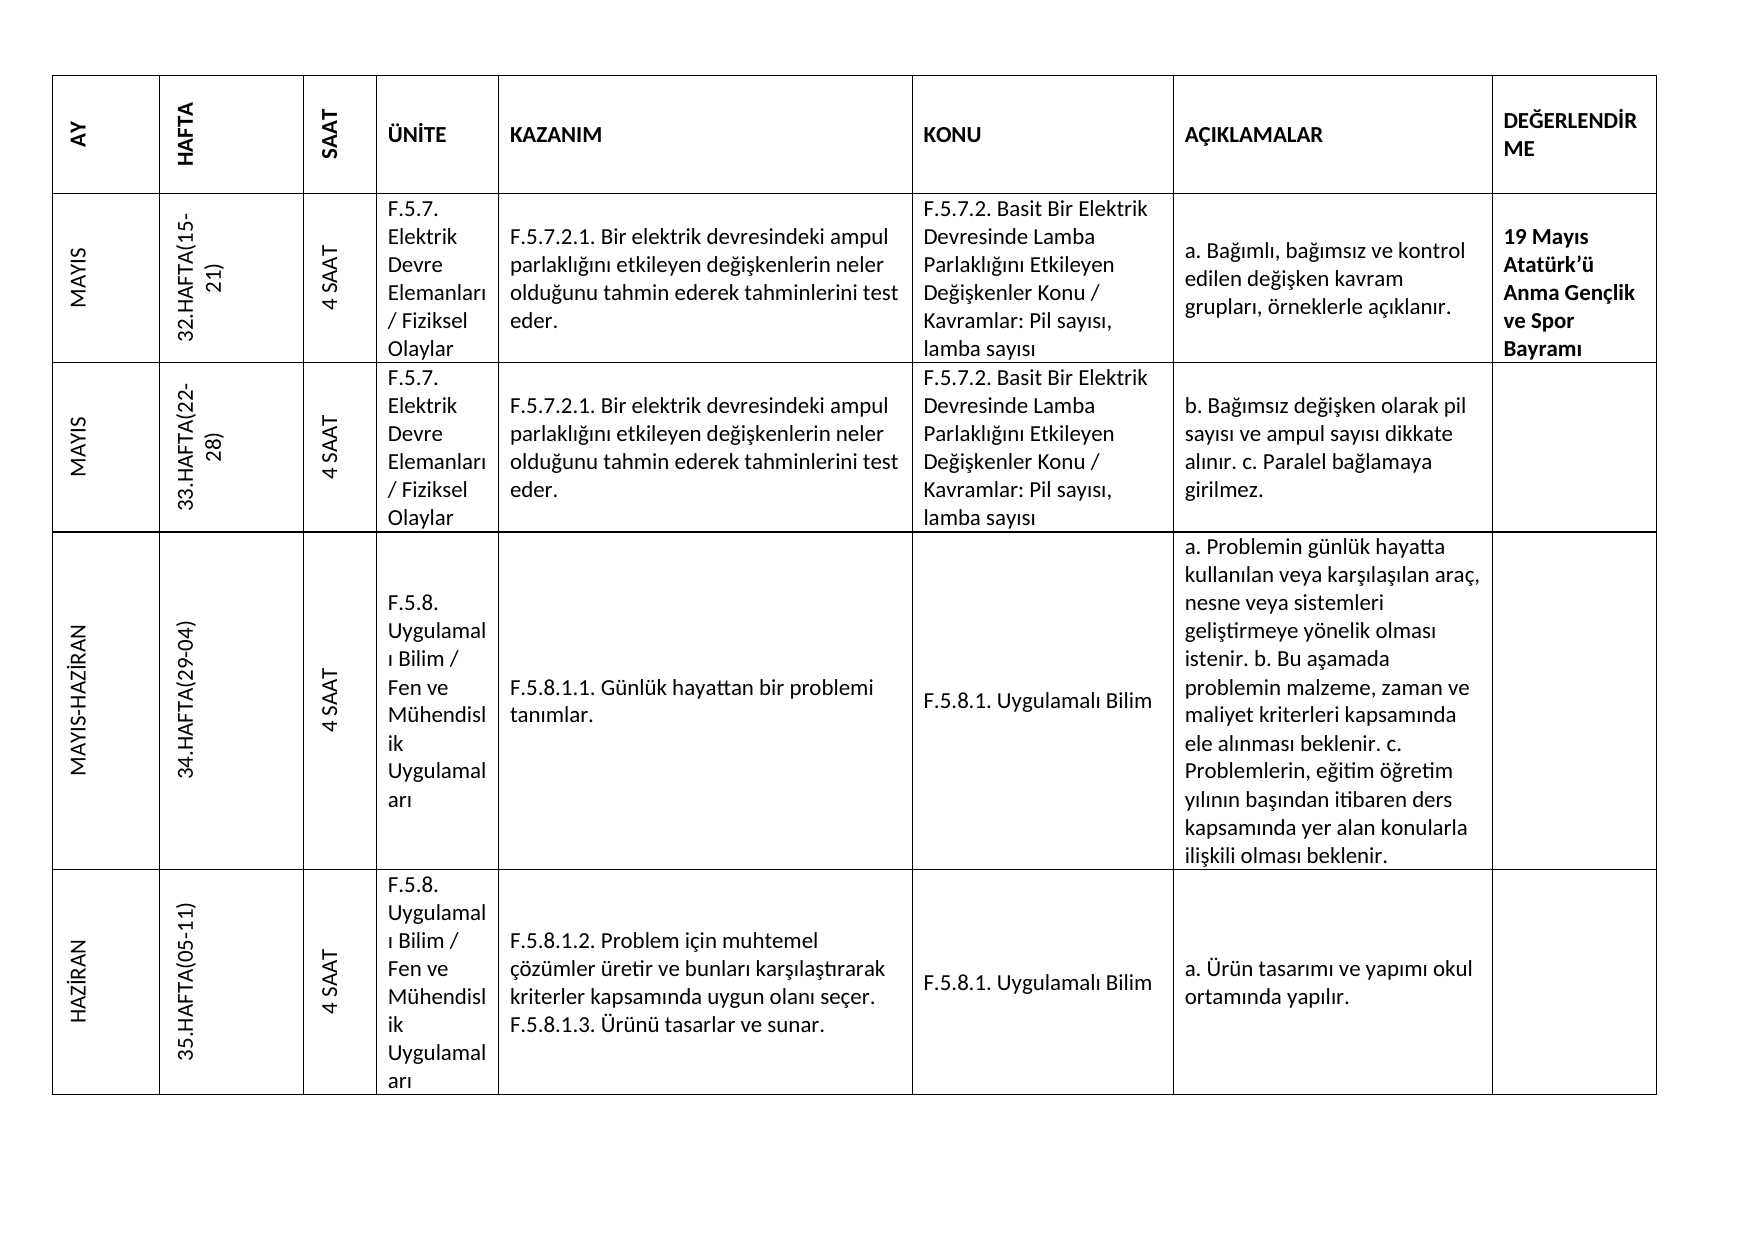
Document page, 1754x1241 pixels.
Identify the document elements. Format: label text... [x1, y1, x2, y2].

table_cell [1493, 363, 1656, 531]
table_header SAAT [304, 76, 376, 193]
table_cell 34.HAFTA(29-04) [160, 533, 303, 869]
table_cell F.5.7.2. Basit Bir Elektrik Devresinde Lamba Parlaklığını Etkileyen Değişkenler Konu / Kavramlar: Pil sayısı, lamba sayısı [913, 194, 1173, 362]
table_cell F.5.7.2.1. Bir elektrik devresindeki ampul parlaklığını etkileyen değişkenlerin neler olduğunu tahmin ederek tahminlerini test eder. [499, 363, 912, 531]
table_header AÇIKLAMALAR [1174, 76, 1492, 193]
table_cell F.5.7.2.1. Bir elektrik devresindeki ampul parlaklığını etkileyen değişkenlerin neler olduğunu tahmin ederek tahminlerini test eder. [499, 194, 912, 362]
table_header AY [53, 76, 159, 193]
table_cell [1493, 870, 1656, 1094]
table_cell 4 SAAT [304, 870, 376, 1094]
table_cell 32.HAFTA(15-21) [160, 194, 303, 362]
table_cell F.5.7.2. Basit Bir Elektrik Devresinde Lamba Parlaklığını Etkileyen Değişkenler Konu / Kavramlar: Pil sayısı, lamba sayısı [913, 363, 1173, 531]
table_cell a. Problemin günlük hayatta kullanılan veya karşılaşılan araç, nesne veya sistemleri geliştirmeye yönelik olması istenir. b. Bu aşamada problemin malzeme, zaman ve maliyet kriterleri kapsamında ele alınması beklenir. c. Problemlerin, eğitim öğretim yılının başından itibaren ders kapsamında yer alan konularla ilişkili olması beklenir. [1174, 533, 1492, 869]
table_header HAFTA [160, 76, 303, 193]
table_header KONU [913, 76, 1173, 193]
table_cell 33.HAFTA(22-28) [160, 363, 303, 531]
table_header ÜNİTE [377, 76, 498, 193]
table_cell MAYIS [53, 363, 159, 531]
table_cell 4 SAAT [304, 194, 376, 362]
table_header DEĞERLENDİRME [1493, 76, 1656, 193]
table_cell HAZİRAN [53, 870, 159, 1094]
table_cell a. Bağımlı, bağımsız ve kontrol edilen değişken kavram grupları, örneklerle açıklanır. [1174, 194, 1492, 362]
table_cell 4 SAAT [304, 363, 376, 531]
table_header KAZANIM [499, 76, 912, 193]
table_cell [377, 870, 498, 1094]
table_cell 19 Mayıs Atatürk’ü Anma Gençlik ve Spor Bayramı [1493, 194, 1656, 362]
table_cell a. Ürün tasarımı ve yapımı okul ortamında yapılır. [1174, 870, 1492, 1094]
table_cell F.5.8.1. Uygulamalı Bilim [913, 870, 1173, 1094]
table_cell F.5.8.1. Uygulamalı Bilim [913, 533, 1173, 869]
table_cell 35.HAFTA(05-11) [160, 870, 303, 1094]
table_cell F.5.7. Elektrik Devre Elemanları / Fiziksel Olaylar [377, 363, 498, 531]
table_cell 4 SAAT [304, 533, 376, 869]
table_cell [377, 194, 498, 362]
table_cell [499, 870, 912, 1094]
table_cell [1493, 533, 1656, 869]
table_cell F.5.8.1.1. Günlük hayattan bir problemi tanımlar. [499, 533, 912, 869]
table_cell F.5.8. Uygulamalı Bilim / Fen ve Mühendislik Uygulamaları [377, 533, 498, 869]
table_cell b. Bağımsız değişken olarak pil sayısı ve ampul sayısı dikkate alınır. c. Paralel bağlamaya girilmez. [1174, 363, 1492, 531]
table_cell MAYIS-HAZİRAN [53, 533, 159, 869]
table_cell MAYIS [53, 194, 159, 362]
